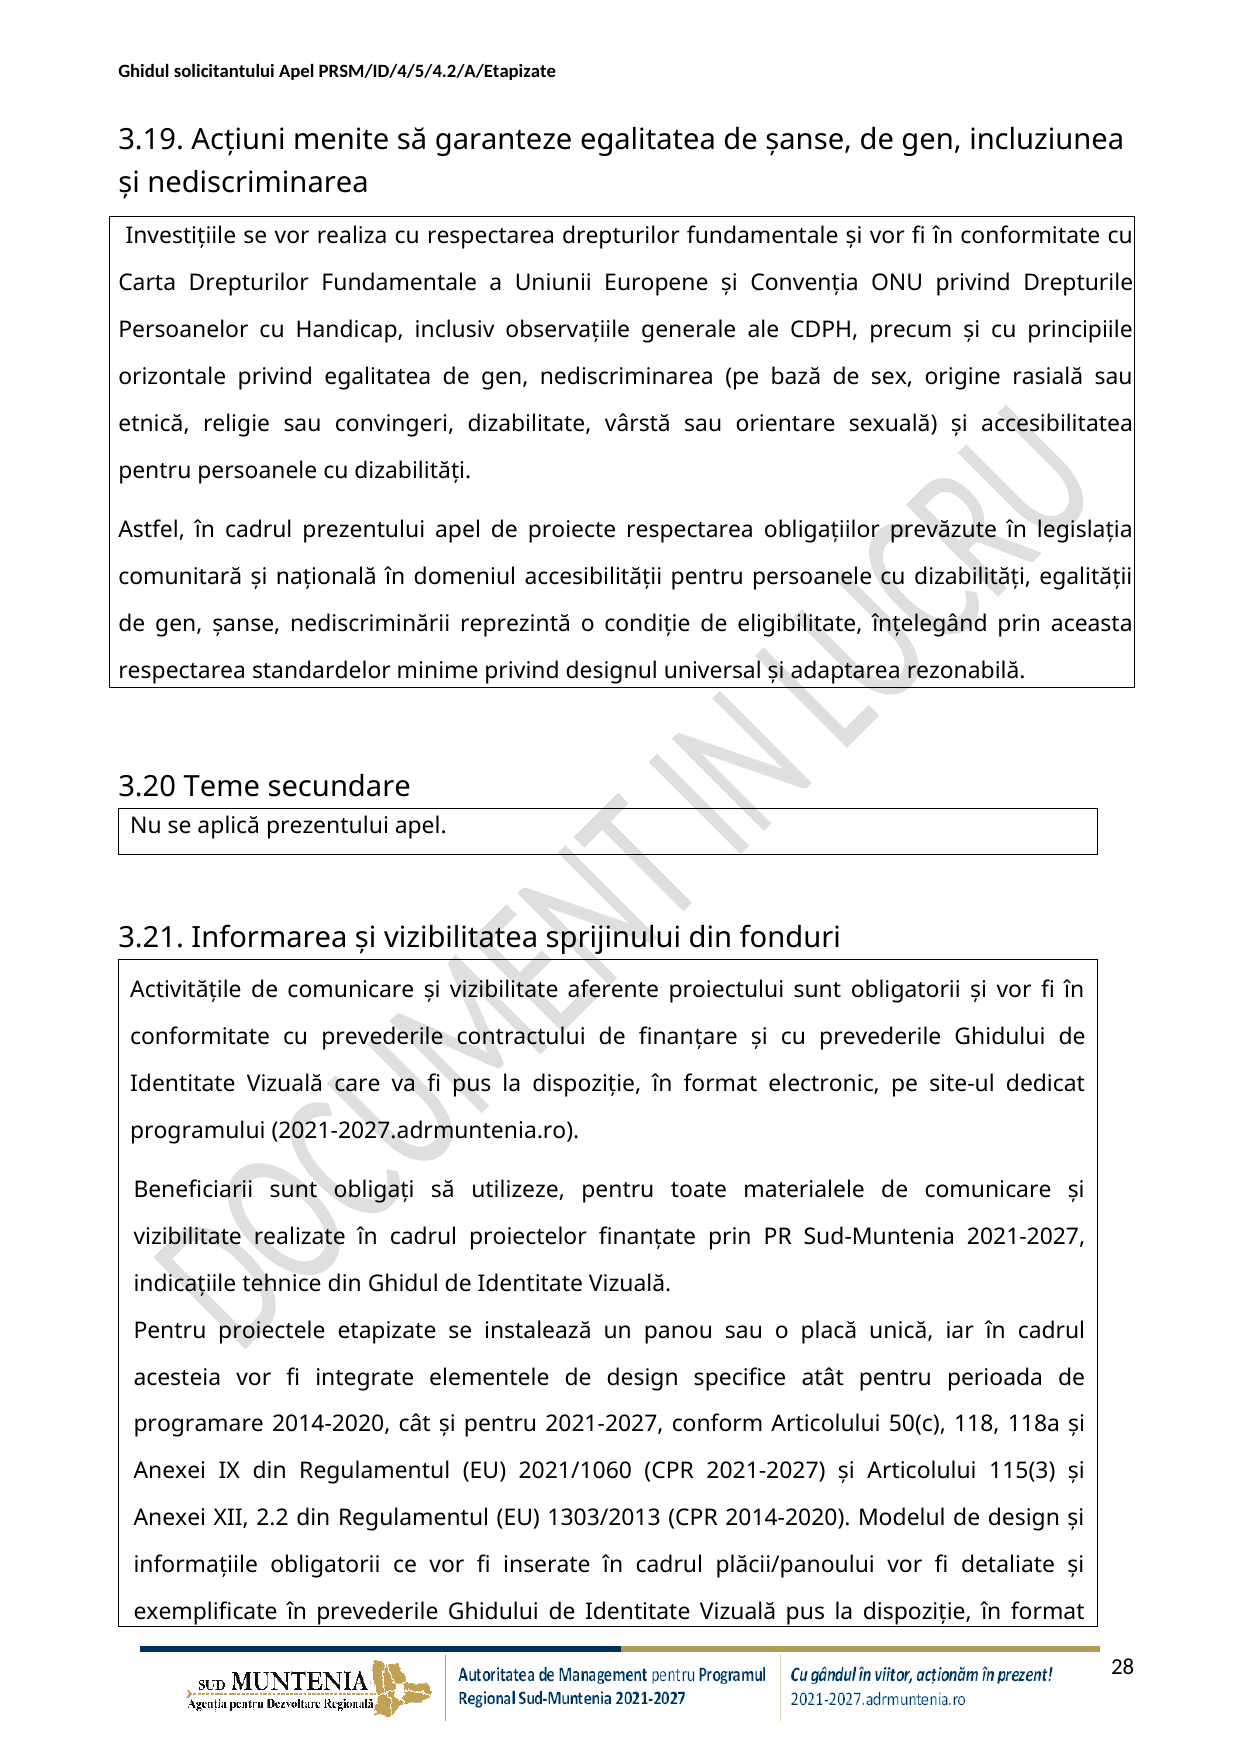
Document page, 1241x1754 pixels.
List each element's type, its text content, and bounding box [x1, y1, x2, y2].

subtitle 3.19. Acțiuni menite să garanteze egalitatea de șanse, de gen, incluziunea și nediscriminarea [118, 118, 1134, 201]
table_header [119, 960, 1097, 1626]
subtitle 3.20 Teme secundare [118, 766, 1134, 805]
subtitle 3.21. Informarea și vizibilitatea sprijinului din fonduri [118, 917, 1134, 956]
text Astfel, în cadrul prezentului apel de proiecte respectarea obligațiilor prevăzute în legislația comunitară și națională în domeniul accesibilității pentru persoanele cu dizabilități, egalității de gen, șanse, nediscriminării reprezintă o condiție de eligibilitate, înțelegând prin aceasta respectarea standardelor minime privind designul universal și adaptarea rezonabilă. [110, 510, 1134, 687]
picture [140, 1646, 1100, 1721]
text Investițiile se vor realiza cu respectarea drepturilor fundamentale și vor fi în conformitate cu Carta Drepturilor Fundamentale a Uniunii Europene și Convenția ONU privind Drepturile Persoanelor cu Handicap, inclusiv observațiile generale ale CDPH, precum și cu principiile orizontale privind egalitatea de gen, nediscriminarea (pe bază de sex, origine rasială sau etnică, religie sau convingeri, dizabilitate, vârstă sau orientare sexuală) și accesibilitatea pentru persoanele cu dizabilități. [110, 217, 1134, 485]
table_header Nu se aplică prezentului apel. [119, 809, 1097, 854]
